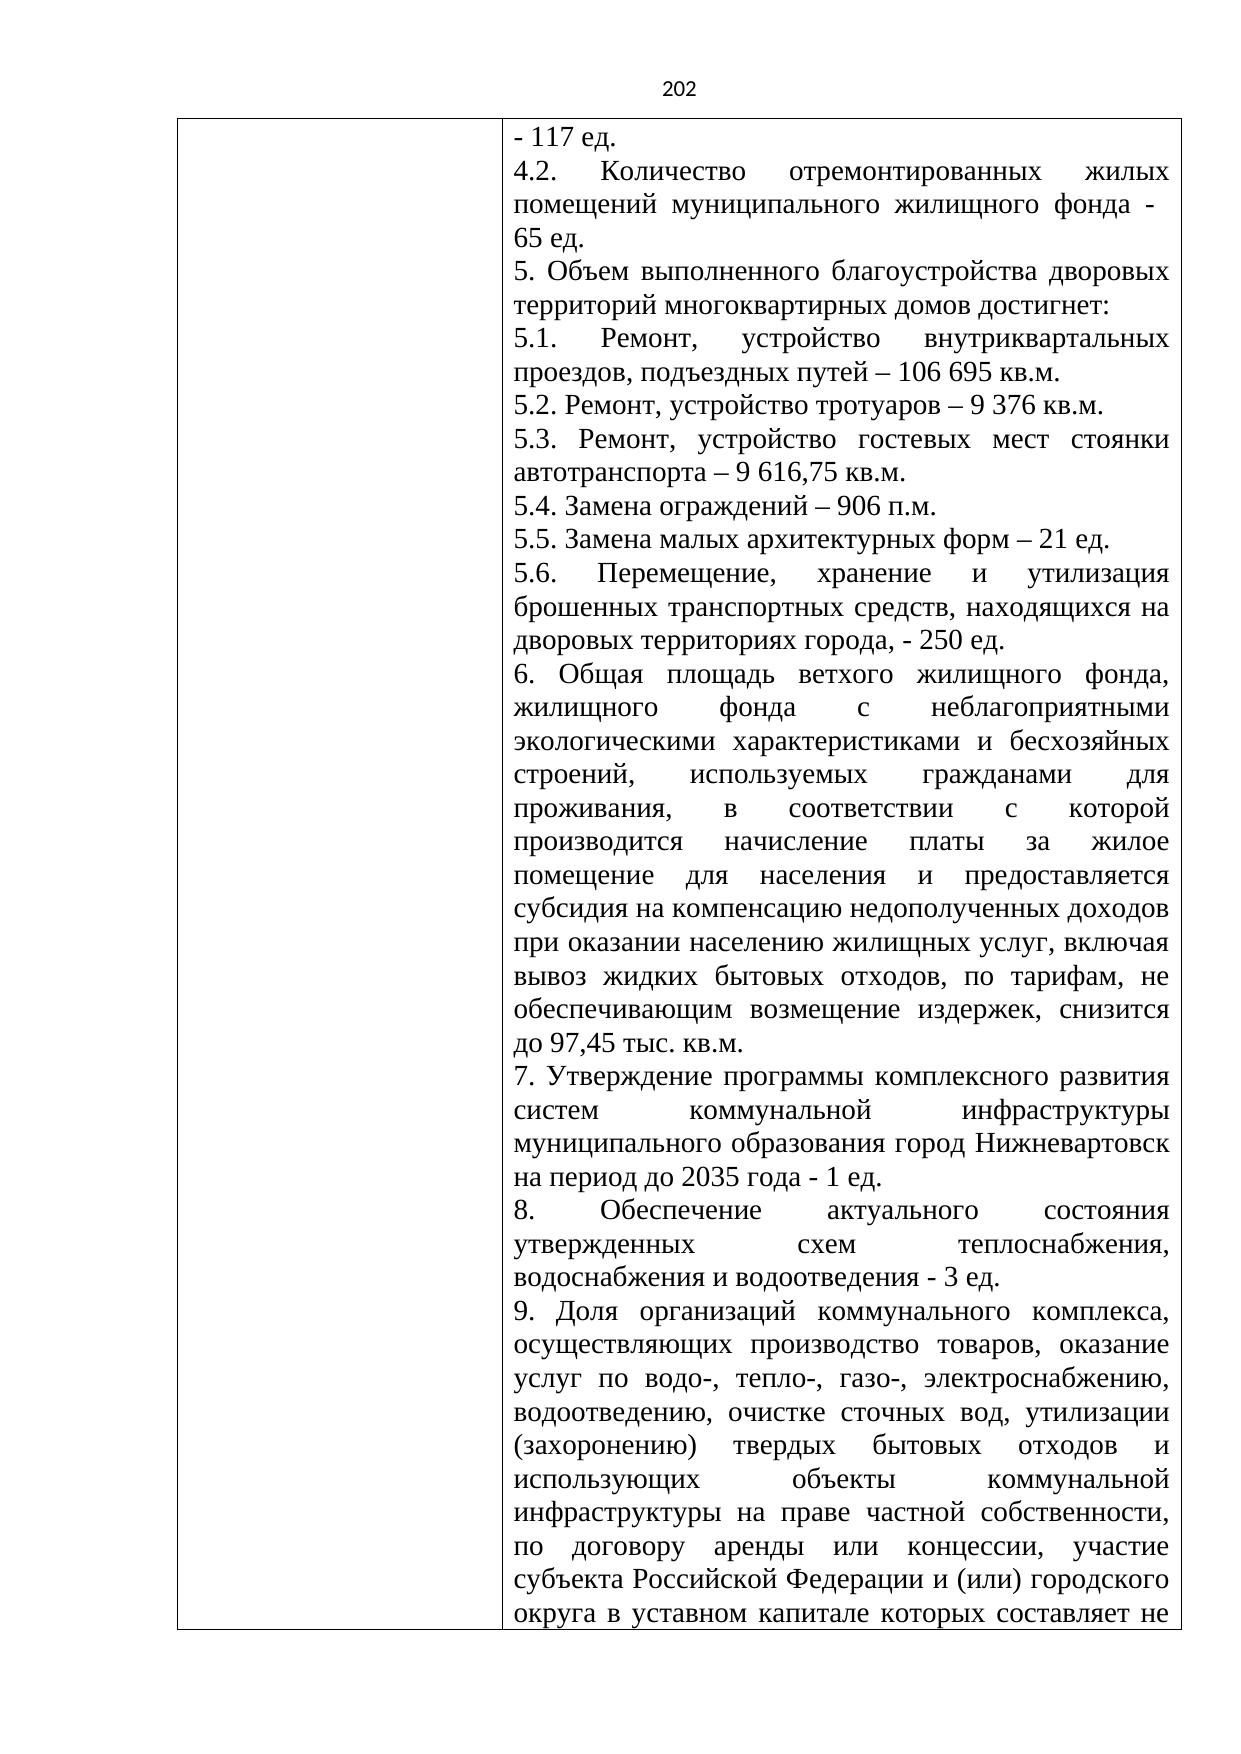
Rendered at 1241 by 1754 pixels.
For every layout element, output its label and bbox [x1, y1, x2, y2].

table_cell [178, 119, 502, 1628]
table_cell [503, 119, 1181, 1628]
